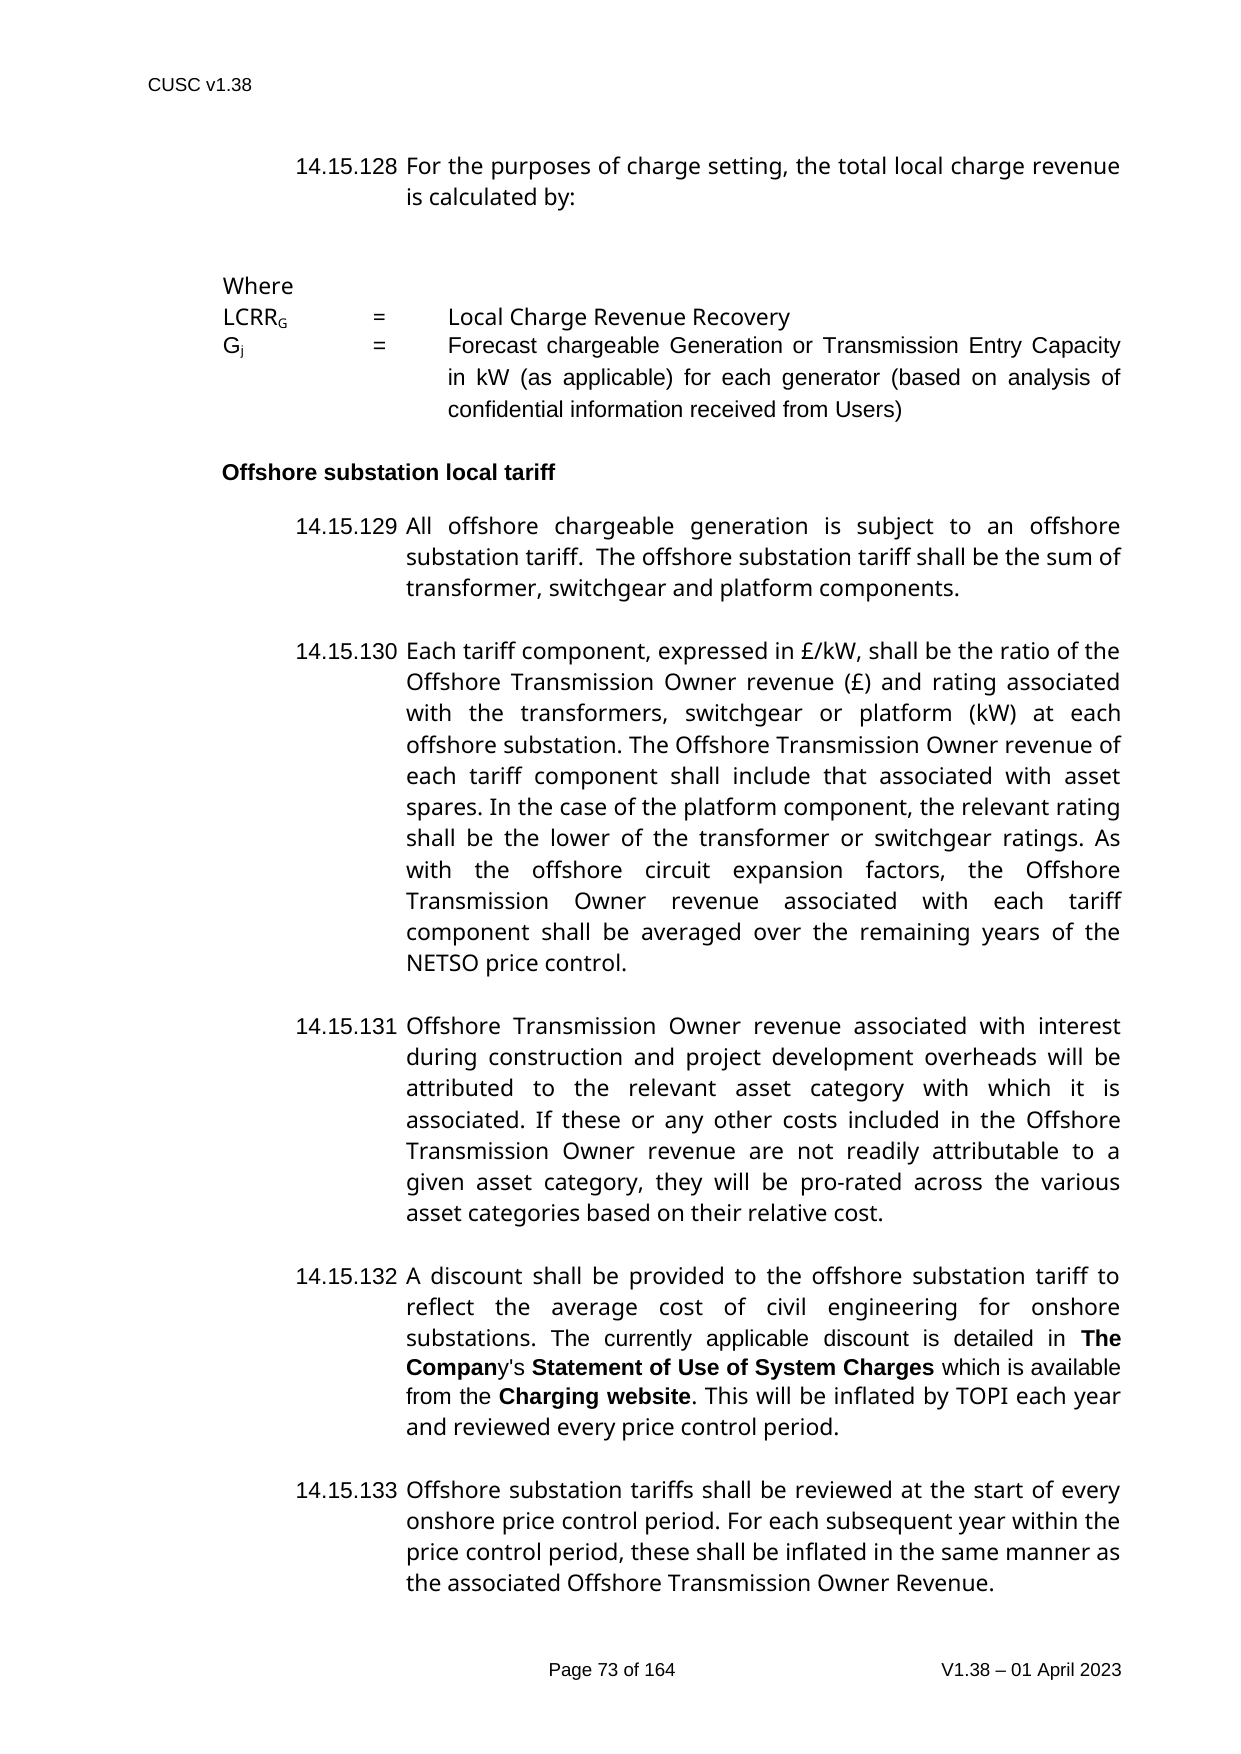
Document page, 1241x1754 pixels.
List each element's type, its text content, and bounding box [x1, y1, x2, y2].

text Gj = Forecast chargeable Generation or Transmission Entry Capacity in kW (as applicable) for each generator (based on analysis of confidential information received from Users) [223, 332, 1121, 422]
list Each tariff component, expressed in £/kW, shall be the ratio of the Offshore Transmission Owner revenue (£) and rating associated with the transformers, switchgear or platform (kW) at each offshore substation. The Offshore Transmission Owner revenue of each tariff component shall include that associated with asset spares. In the case of the platform component, the relevant rating shall be the lower of the transformer or switchgear ratings. As with the offshore circuit expansion factors, the Offshore Transmission Owner revenue associated with each tariff component shall be averaged over the remaining years of the NETSO price control. [295, 635, 1121, 978]
list Offshore Transmission Owner revenue associated with interest during construction and project development overheads will be attributed to the relevant asset category with which it is associated. If these or any other costs included in the Offshore Transmission Owner revenue are not readily attributable to a given asset category, they will be pro-rated across the various asset categories based on their relative cost. [295, 1010, 1121, 1228]
list Offshore substation tariffs shall be reviewed at the start of every onshore price control period. For each subsequent year within the price control period, these shall be inflated in the same manner as the associated Offshore Transmission Owner Revenue. [295, 1474, 1121, 1599]
list A discount shall be provided to the offshore substation tariff to reflect the average cost of civil engineering for onshore substations. The currently applicable discount is detailed in The Company's Statement of Use of System Charges which is available from the Charging website. This will be inflated by TOPI each year and reviewed every price control period. [295, 1260, 1121, 1442]
subtitle Offshore substation local tariff [148, 458, 1121, 485]
list For the purposes of charge setting, the total local charge revenue is calculated by: [295, 150, 1121, 212]
list All offshore chargeable generation is subject to an offshore substation tariff. The offshore substation tariff shall be the sum of transformer, switchgear and platform components. [295, 510, 1121, 603]
text Where [222, 270, 1121, 301]
text LCRRG = Local Charge Revenue Recovery [222, 301, 1121, 332]
